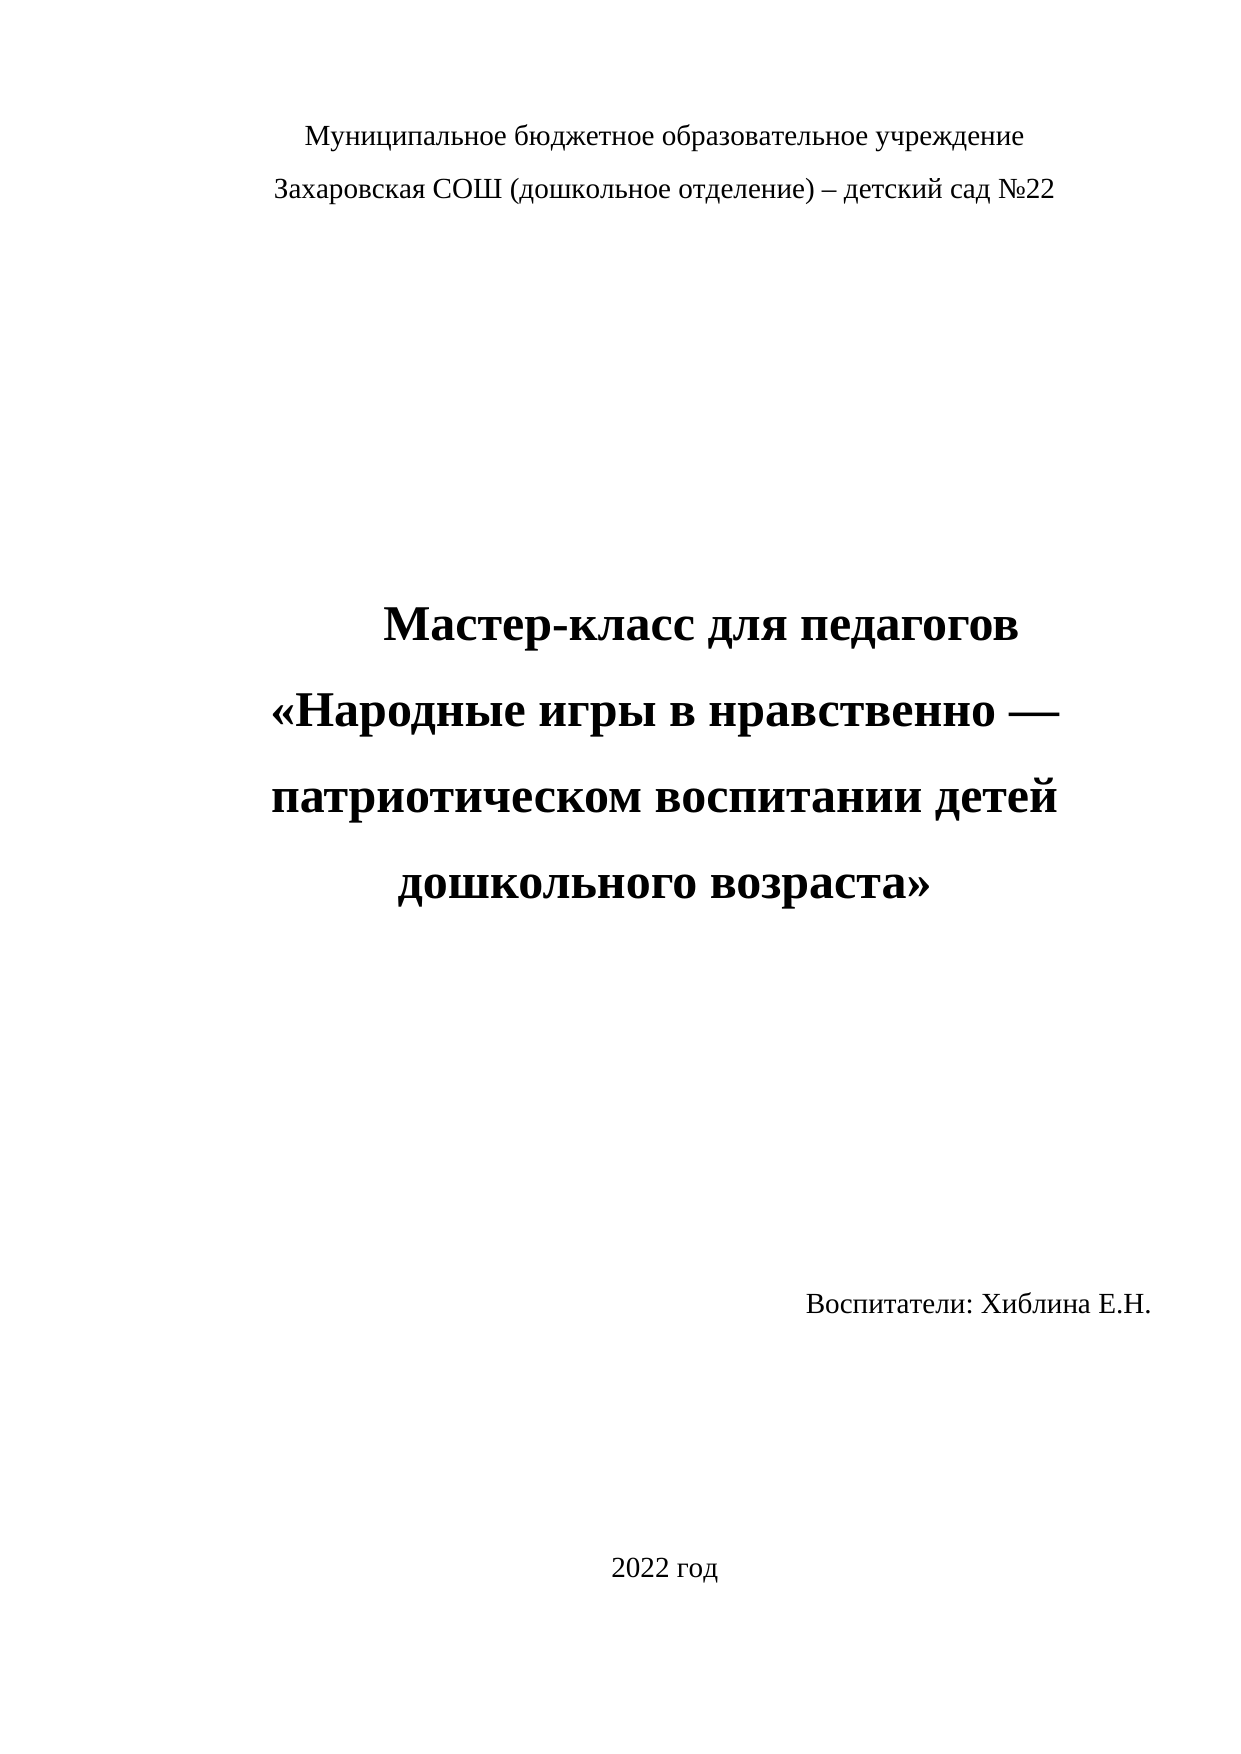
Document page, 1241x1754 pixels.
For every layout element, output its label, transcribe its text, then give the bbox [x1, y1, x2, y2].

text Захаровская СОШ (дошкольное отделение) – детский сад №22 [177, 171, 1152, 204]
text 2022 год [177, 1550, 1152, 1584]
text Мастер-класс для педагогов «Народные игры в нравственно — патриотическом воспитании детей дошкольного возраста» [177, 593, 1152, 910]
text Муниципальное бюджетное образовательное учреждение [177, 118, 1152, 152]
text Воспитатели: Хиблина Е.Н. [177, 1286, 1152, 1320]
